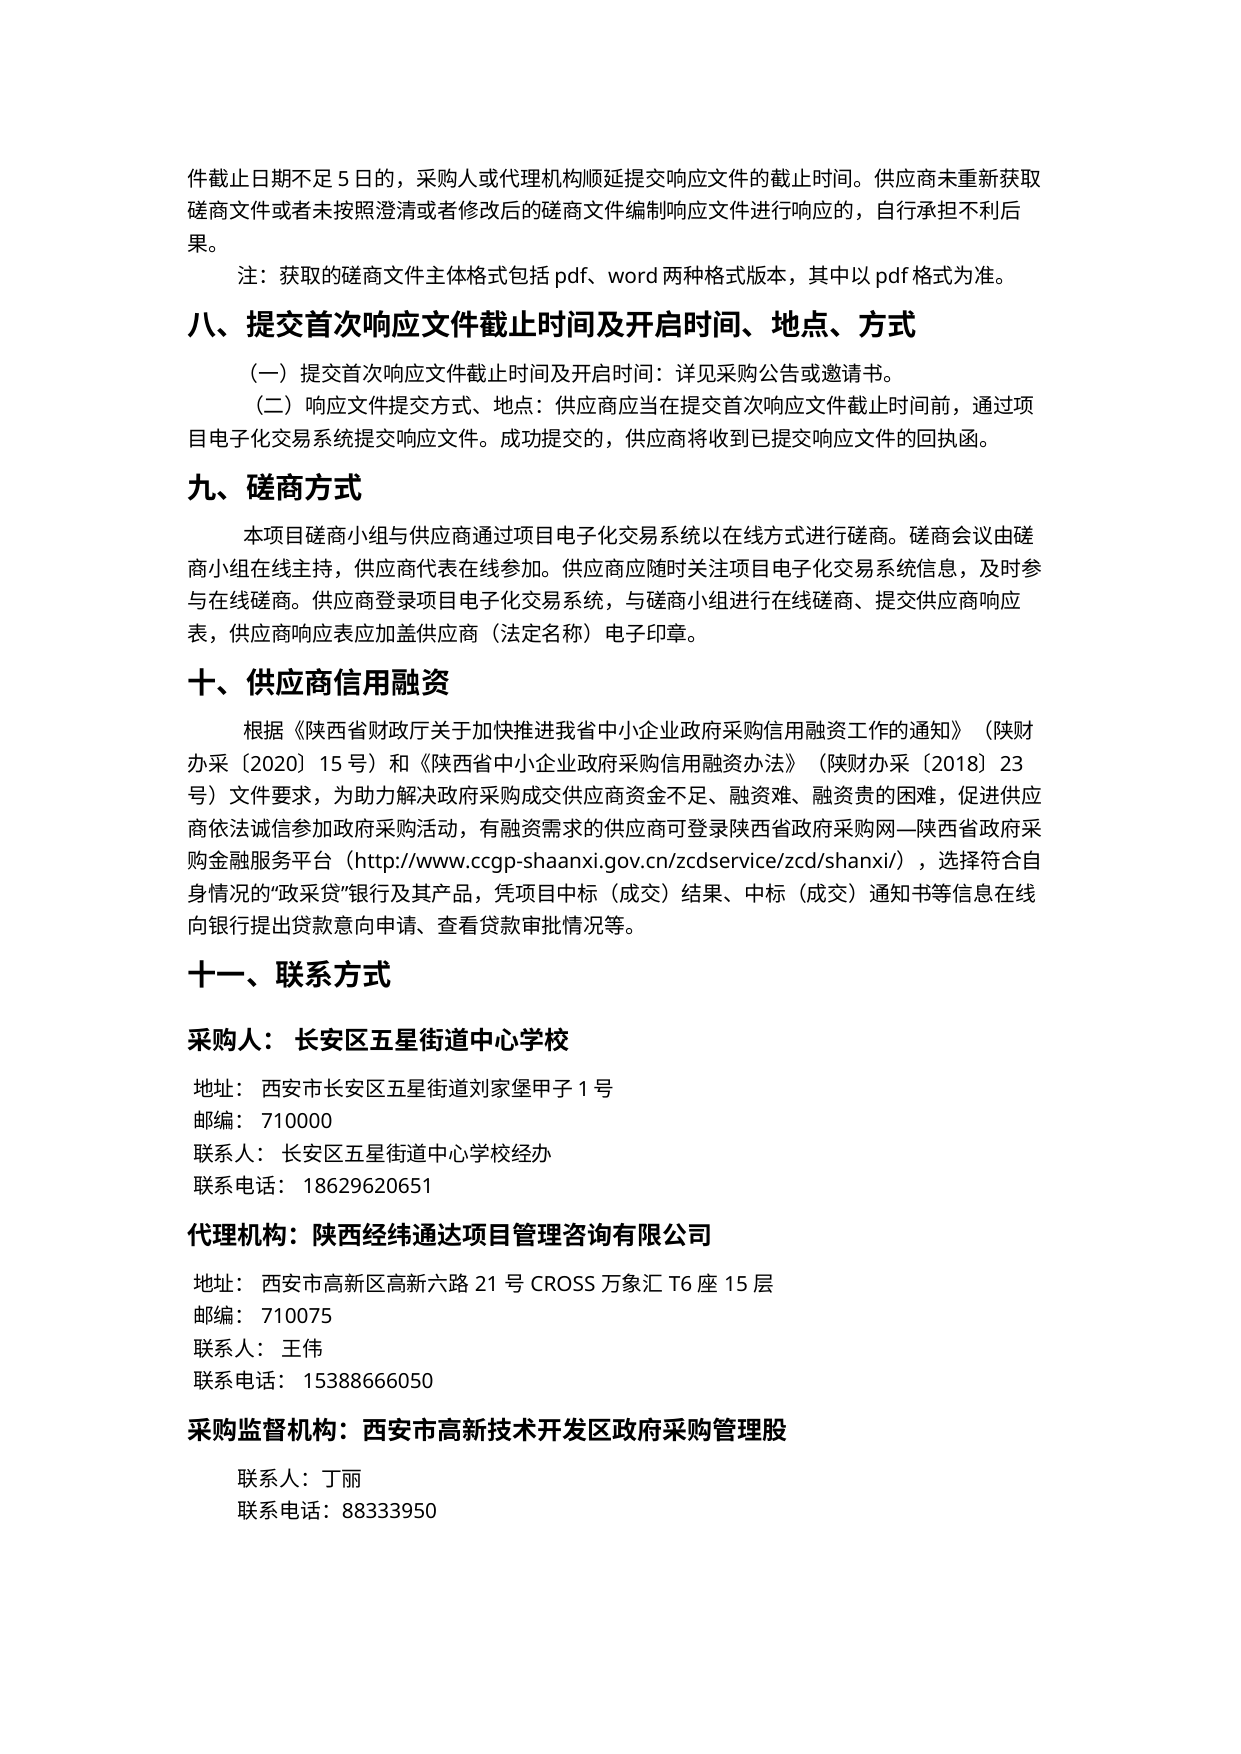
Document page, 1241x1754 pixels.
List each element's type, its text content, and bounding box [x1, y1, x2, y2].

text 邮编： 710075 [187, 1299, 1053, 1332]
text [187, 162, 1053, 259]
text 九、磋商方式 [187, 454, 1053, 519]
text 联系人： 长安区五星街道中心学校经办 [187, 1137, 1053, 1169]
text 十、供应商信用融资 [187, 649, 1053, 714]
text 联系电话： 15388666050 [187, 1364, 1053, 1397]
text 联系人： 王伟 [187, 1332, 1053, 1364]
text 根据《陕西省财政厅关于加快推进我省中小企业政府采购信用融资工作的通知》（陕财办采〔2020〕15 号）和《陕西省中小企业政府采购信用融资办法》（陕财办采〔2018〕23 号）文件要求，为助力解决政府采购成交供应商资金不足、融资难、融资贵的困难，促进供应商依法诚信参加政府采购活动，有融资需求的供应商可登录陕西省政府采购网—陕西省政府采购金融服务平台（http://www.ccgp-shaanxi.gov.cn/zcdservice/zcd/shanxi/），选择符合自身情况的“政采贷”银行及其产品，凭项目中标（成交）结果、中标（成交）通知书等信息在线向银行提出贷款意向申请、查看贷款审批情况等。 [187, 714, 1053, 942]
text （二）响应文件提交方式、地点：供应商应当在提交首次响应文件截止时间前，通过项目电子化交易系统提交响应文件。成功提交的，供应商将收到已提交响应文件的回执函。 [187, 389, 1053, 454]
text 采购人： 长安区五星街道中心学校 [187, 1007, 1053, 1072]
text 地址： 西安市高新区高新六路 21 号 CROSS 万象汇 T6 座 15 层 [187, 1267, 1053, 1299]
text 采购监督机构：西安市高新技术开发区政府采购管理股 [187, 1397, 1053, 1462]
text 地址： 西安市长安区五星街道刘家堡甲子1号 [187, 1072, 1053, 1104]
text 八、提交首次响应文件截止时间及开启时间、地点、方式 [187, 292, 1053, 357]
text 本项目磋商小组与供应商通过项目电子化交易系统以在线方式进行磋商。磋商会议由磋商小组在线主持，供应商代表在线参加。供应商应随时关注项目电子化交易系统信息，及时参与在线磋商。供应商登录项目电子化交易系统，与磋商小组进行在线磋商、提交供应商响应表，供应商响应表应加盖供应商（法定名称）电子印章。 [187, 519, 1053, 649]
text 联系电话：88333950 [187, 1494, 1053, 1527]
text 联系电话： 18629620651 [187, 1169, 1053, 1202]
text 联系人：丁丽 [187, 1462, 1053, 1494]
text 十一、联系方式 [187, 942, 1053, 1007]
text （一）提交首次响应文件截止时间及开启时间：详见采购公告或邀请书。 [187, 357, 1053, 389]
text 注：获取的磋商文件主体格式包括pdf、word两种格式版本，其中以pdf格式为准。 [187, 259, 1053, 292]
text 代理机构：陕西经纬通达项目管理咨询有限公司 [187, 1202, 1053, 1267]
text 邮编： 710000 [187, 1104, 1053, 1137]
